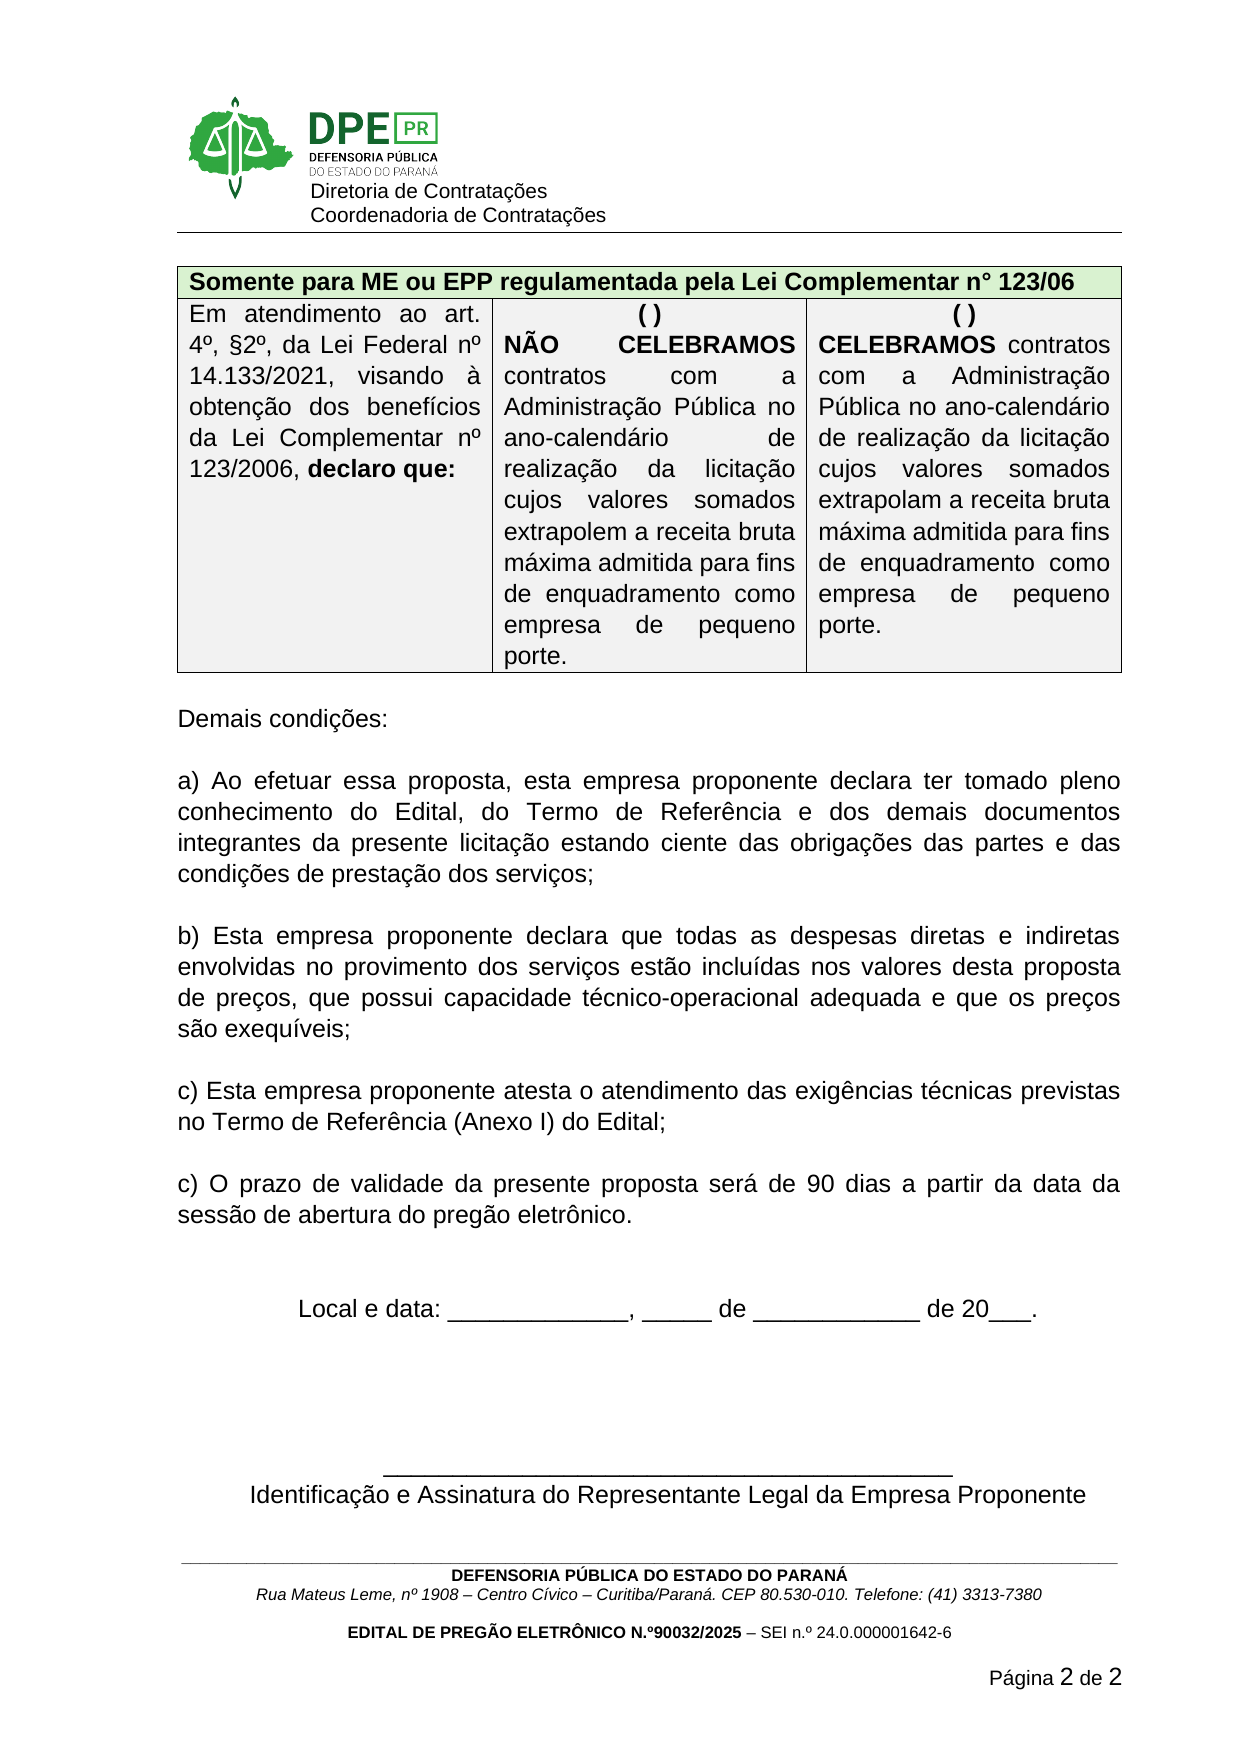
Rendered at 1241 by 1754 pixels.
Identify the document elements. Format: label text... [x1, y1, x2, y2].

picture [188, 96, 438, 200]
text Identificação e Assinatura do Representante Legal da Empresa Proponente [215, 1480, 1122, 1509]
table_cell Em atendimento ao art. 4º, §2º, da Lei Federal nº 14.133/2021, visando à obtenção dos benefícios da Lei Complementar nº 123/2006, declaro que: [178, 299, 492, 672]
table_cell ( ) CELEBRAMOS contratos com a Administração Pública no ano-calendário de realização da licitação cujos valores somados extrapolam a receita bruta máxima admitida para fins de enquadramento como empresa de pequeno porte. [807, 299, 1121, 672]
text c) Esta empresa proponente atesta o atendimento das exigências técnicas previstas no Termo de Referência (Anexo I) do Edital; [177, 1076, 1122, 1136]
text a) Ao efetuar essa proposta, esta empresa proponente declara ter tomado pleno conhecimento do Edital, do Termo de Referência e dos demais documentos integrantes da presente licitação estando ciente das obrigações das partes e das condições de prestação dos serviços; [177, 766, 1122, 888]
text _________________________________________ [215, 1449, 1122, 1478]
text b) Esta empresa proponente declara que todas as despesas diretas e indiretas envolvidas no provimento dos serviços estão incluídas nos valores desta proposta de preços, que possui capacidade técnico-operacional adequada e que os preços são exequíveis; [177, 921, 1122, 1043]
text Local e data: _____________, _____ de ____________ de 20___. [215, 1294, 1122, 1322]
table_header Somente para ME ou EPP regulamentada pela Lei Complementar n° 123/06 [178, 267, 1121, 298]
text Demais condições: [177, 704, 1122, 733]
table_cell ( ) NÃO CELEBRAMOS contratos com a Administração Pública no ano-calendário de realização da licitação cujos valores somados extrapolem a receita bruta máxima admitida para fins de enquadramento como empresa de pequeno porte. [493, 299, 806, 672]
text c) O prazo de validade da presente proposta será de 90 dias a partir da data da sessão de abertura do pregão eletrônico. [177, 1169, 1122, 1229]
